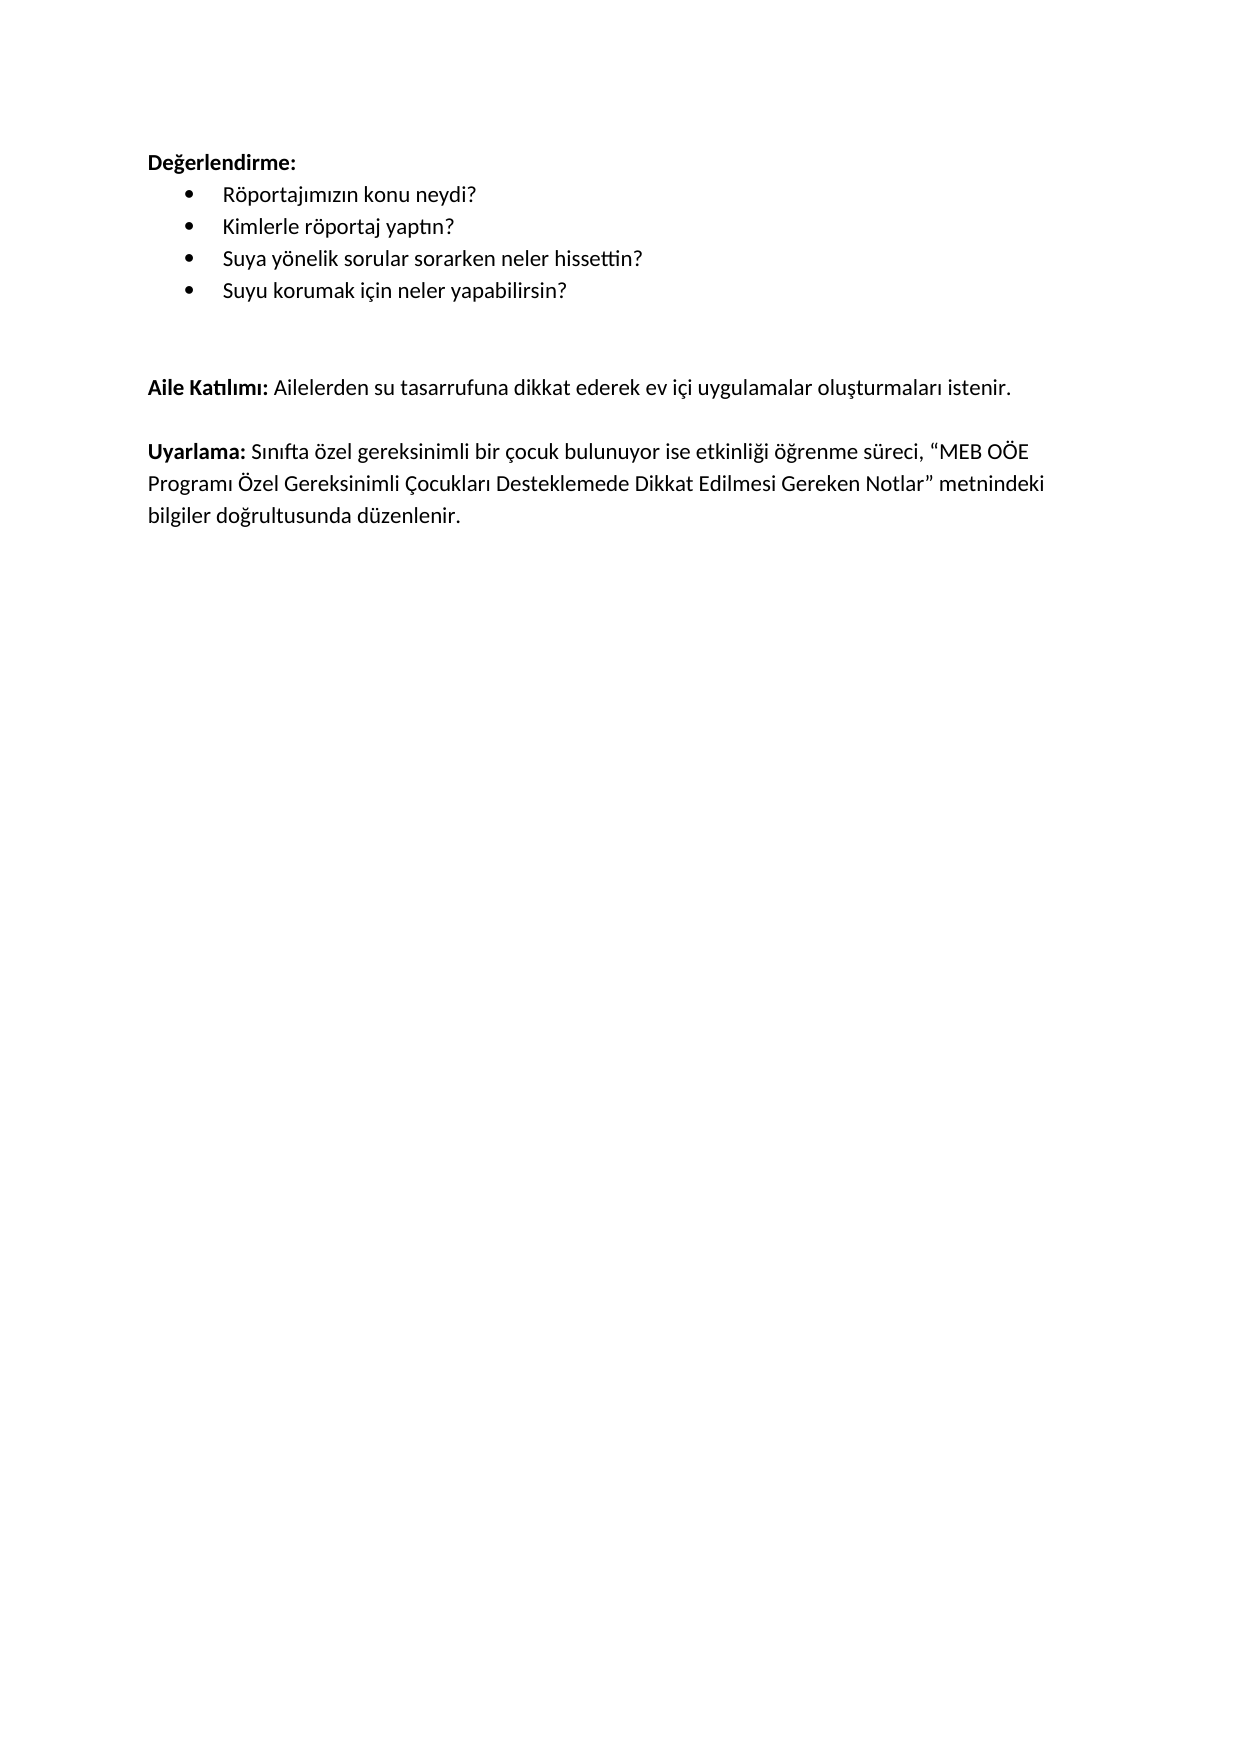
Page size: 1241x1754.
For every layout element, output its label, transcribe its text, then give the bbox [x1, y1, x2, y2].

list Kimlerle röportaj yaptın? [185, 212, 1093, 240]
text Değerlendirme: [148, 148, 1093, 176]
list Suyu korumak için neler yapabilirsin? [185, 276, 1093, 304]
text Aile Katılımı: Ailelerden su tasarrufuna dikkat ederek ev içi uygulamalar oluşturmaları istenir. [148, 373, 1093, 401]
list Suya yönelik sorular sorarken neler hissettin? [185, 244, 1093, 272]
text Uyarlama: Sınıfta özel gereksinimli bir çocuk bulunuyor ise etkinliği öğrenme süreci, “MEB OÖE Programı Özel Gereksinimli Çocukları Desteklemede Dikkat Edilmesi Gereken Notlar” metnindeki bilgiler doğrultusunda düzenlenir. [148, 437, 1093, 530]
list Röportajımızın konu neydi? [185, 180, 1093, 208]
